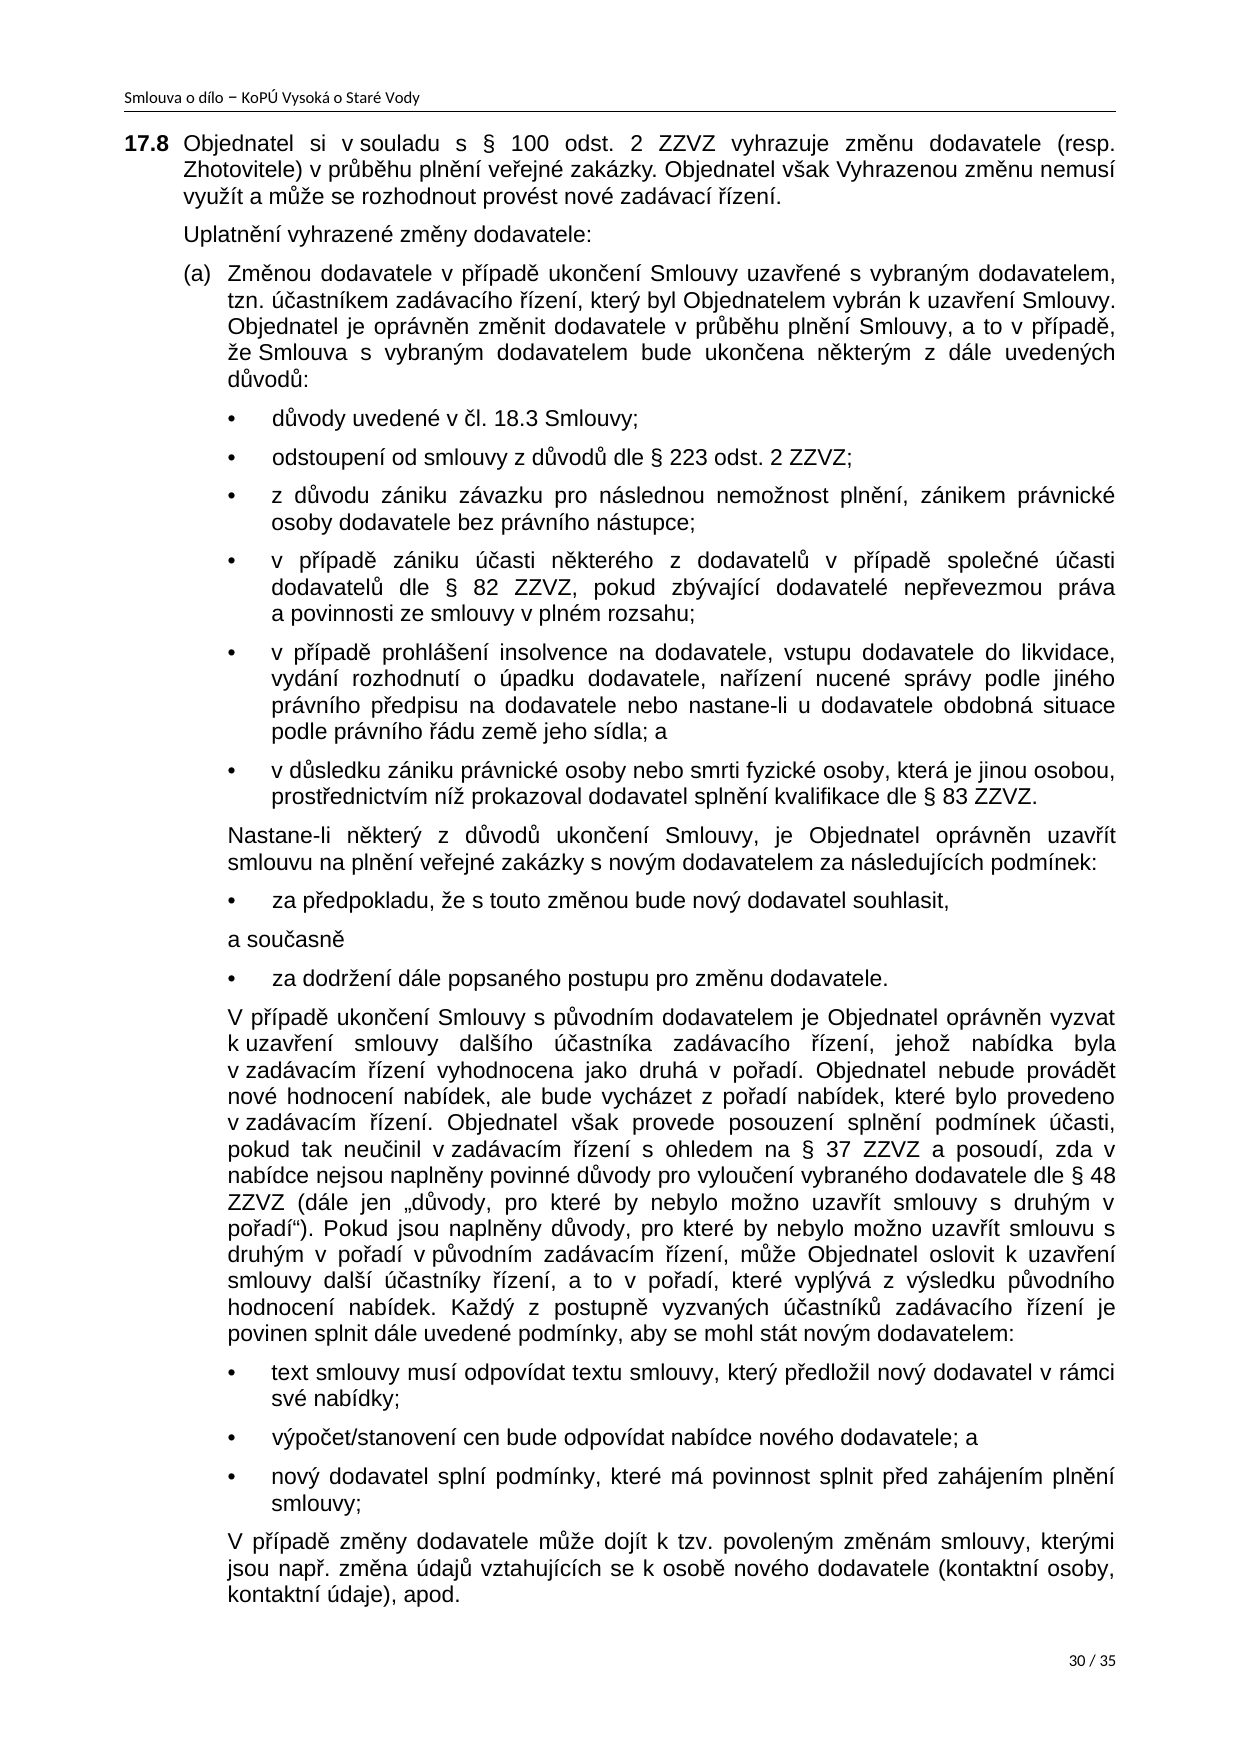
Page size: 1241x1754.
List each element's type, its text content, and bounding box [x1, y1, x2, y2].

text • výpočet/stanovení cen bude odpovídat nabídce nového dodavatele; a [227, 1424, 1116, 1451]
list Změnou dodavatele v případě ukončení Smlouvy uzavřené s vybraným dodavatelem, tzn. účastníkem zadávacího řízení, který byl Objednatelem vybrán k uzavření Smlouvy. Objednatel je oprávněn změnit dodavatele v průběhu plnění Smlouvy, a to v případě, že Smlouva s vybraným dodavatelem bude ukončena některým z dále uvedených důvodů: [183, 260, 1116, 392]
text V případě změny dodavatele může dojít k tzv. povoleným změnám smlouvy, kterými jsou např. změna údajů vztahujících se k osobě nového dodavatele (kontaktní osoby, kontaktní údaje), apod. [227, 1528, 1116, 1607]
text • za předpokladu, že s touto změnou bude nový dodavatel souhlasit, [227, 887, 1116, 914]
text a současně [198, 926, 1116, 953]
text • v případě prohlášení insolvence na dodavatele, vstupu dodavatele do likvidace, vydání rozhodnutí o úpadku dodavatele, nařízení nucené správy podle jiného právního předpisu na dodavatele nebo nastane-li u dodavatele obdobná situace podle právního řádu země jeho sídla; a [227, 639, 1116, 744]
text • z důvodu zániku závazku pro následnou nemožnost plnění, zánikem právnické osoby dodavatele bez právního nástupce; [227, 482, 1116, 535]
text V případě ukončení Smlouvy s původním dodavatelem je Objednatel oprávněn vyzvat k uzavření smlouvy dalšího účastníka zadávacího řízení, jehož nabídka byla v zadávacím řízení vyhodnocena jako druhá v pořadí. Objednatel nebude provádět nové hodnocení nabídek, ale bude vycházet z pořadí nabídek, které bylo provedeno v zadávacím řízení. Objednatel však provede posouzení splnění podmínek účasti, pokud tak neučinil v zadávacím řízení s ohledem na § 37 ZZVZ a posoudí, zda v nabídce nejsou naplněny povinné důvody pro vyloučení vybraného dodavatele dle § 48 ZZVZ (dále jen „důvody, pro které by nebylo možno uzavřít smlouvy s druhým v pořadí“). Pokud jsou naplněny důvody, pro které by nebylo možno uzavřít smlouvu s druhým v pořadí v původním zadávacím řízení, může Objednatel oslovit k uzavření smlouvy další účastníky řízení, a to v pořadí, které vyplývá z výsledku původního hodnocení nabídek. Každý z postupně vyzvaných účastníků zadávacího řízení je povinen splnit dále uvedené podmínky, aby se mohl stát novým dodavatelem: [227, 1004, 1116, 1347]
text Objednatel si v souladu s § 100 odst. 2 ZZVZ vyhrazuje změnu dodavatele (resp. Zhotovitele) v průběhu plnění veřejné zakázky. Objednatel však Vyhrazenou změnu nemusí využít a může se rozhodnout provést nové zadávací řízení. [124, 130, 1116, 209]
text • v případě zániku účasti některého z dodavatelů v případě společné účasti dodavatelů dle § 82 ZZVZ, pokud zbývající dodavatelé nepřevezmou práva a povinnosti ze smlouvy v plném rozsahu; [227, 547, 1116, 627]
list Uplatnění vyhrazené změny dodavatele: [124, 221, 1116, 248]
text • text smlouvy musí odpovídat textu smlouvy, který předložil nový dodavatel v rámci své nabídky; [227, 1359, 1116, 1412]
text • za dodržení dále popsaného postupu pro změnu dodavatele. [227, 965, 1116, 991]
text Nastane-li některý z důvodů ukončení Smlouvy, je Objednatel oprávněn uzavřít smlouvu na plnění veřejné zakázky s novým dodavatelem za následujících podmínek: [227, 822, 1116, 875]
text • v důsledku zániku právnické osoby nebo smrti fyzické osoby, která je jinou osobou, prostřednictvím níž prokazoval dodavatel splnění kvalifikace dle § 83 ZZVZ. [227, 757, 1116, 810]
text • nový dodavatel splní podmínky, které má povinnost splnit před zahájením plnění smlouvy; [227, 1463, 1116, 1516]
text • odstoupení od smlouvy z důvodů dle § 223 odst. 2 ZZVZ; [227, 443, 1116, 470]
text • důvody uvedené v čl. 18.3 Smlouvy; [227, 404, 1116, 431]
